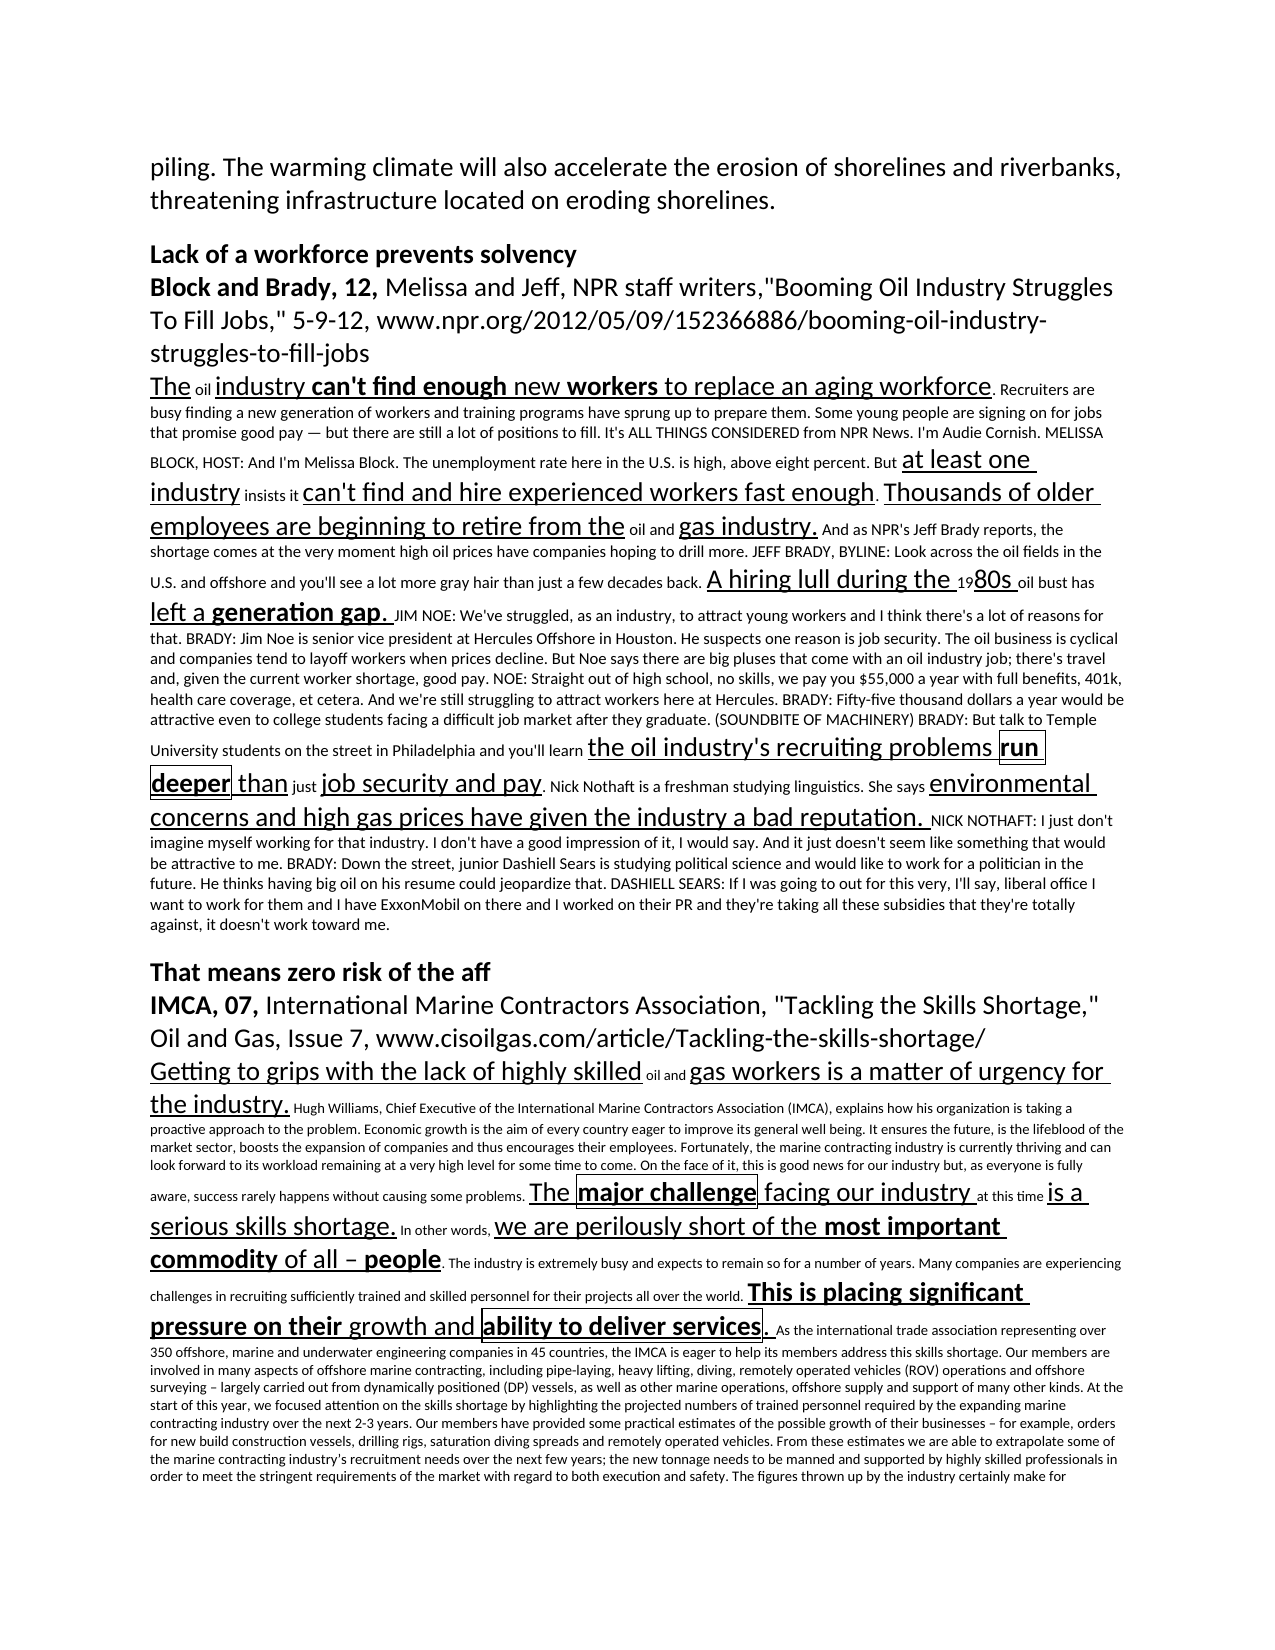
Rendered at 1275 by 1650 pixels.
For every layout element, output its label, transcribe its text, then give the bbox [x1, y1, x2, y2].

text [150, 150, 1125, 216]
text The oil industry can't find enough new workers to replace an aging workforce. Recruiters are busy finding a new generation of workers and training programs have sprung up to prepare them. Some young people are signing on for jobs that promise good pay — but there are still a lot of positions to fill. It's ALL THINGS CONSIDERED from NPR News. I'm Audie Cornish. MELISSA BLOCK, HOST: And I'm Melissa Block. The unemployment rate here in the U.S. is high, above eight percent. But at least one industry insists it can't find and hire experienced workers fast enough. Thousands of older employees are beginning to retire from the oil and gas industry. And as NPR's Jeff Brady reports, the shortage comes at the very moment high oil prices have companies hoping to drill more. JEFF BRADY, BYLINE: Look across the oil fields in the U.S. and offshore and you'll see a lot more gray hair than just a few decades back. A hiring lull during the 1980s oil bust has left a generation gap. JIM NOE: We've struggled, as an industry, to attract young workers and I think there's a lot of reasons for that. BRADY: Jim Noe is senior vice president at Hercules Offshore in Houston. He suspects one reason is job security. The oil business is cyclical and companies tend to layoff workers when prices decline. But Noe says there are big pluses that come with an oil industry job; there's travel and, given the current worker shortage, good pay. NOE: Straight out of high school, no skills, we pay you $55,000 a year with full benefits, 401k, health care coverage, et cetera. And we're still struggling to attract workers here at Hercules. BRADY: Fifty-five thousand dollars a year would be attractive even to college students facing a difficult job market after they graduate. (SOUNDBITE OF MACHINERY) BRADY: But talk to Temple University students on the street in Philadelphia and you'll learn the oil industry's recruiting problems run deeper than just job security and pay. Nick Nothaft is a freshman studying linguistics. She says environmental concerns and high gas prices have given the industry a bad reputation. NICK NOTHAFT: I just don't imagine myself working for that industry. I don't have a good impression of it, I would say. And it just doesn't seem like something that would be attractive to me. BRADY: Down the street, junior Dashiell Sears is studying political science and would like to work for a politician in the future. He thinks having big oil on his resume could jeopardize that. DASHIELL SEARS: If I was going to out for this very, I'll say, liberal office I want to work for them and I have ExxonMobil on there and I worked on their PR and they're taking all these subsidies that they're totally against, it doesn't work toward me. [150, 369, 1125, 934]
text Lack of a workforce prevents solvency [150, 237, 1125, 270]
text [150, 1054, 1125, 1486]
text IMCA, 07, International Marine Contractors Association, "Tackling the Skills Shortage," Oil and Gas, Issue 7, www.cisoilgas.com/article/Tackling-the-skills-shortage/ [150, 988, 1125, 1054]
text Block and Brady, 12, Melissa and Jeff, NPR staff writers,"Booming Oil Industry Struggles To Fill Jobs," 5-9-12, www.npr.org/2012/05/09/152366886/booming-oil-industry-struggles-to-fill-jobs [150, 270, 1125, 369]
text That means zero risk of the aff [150, 955, 1125, 988]
